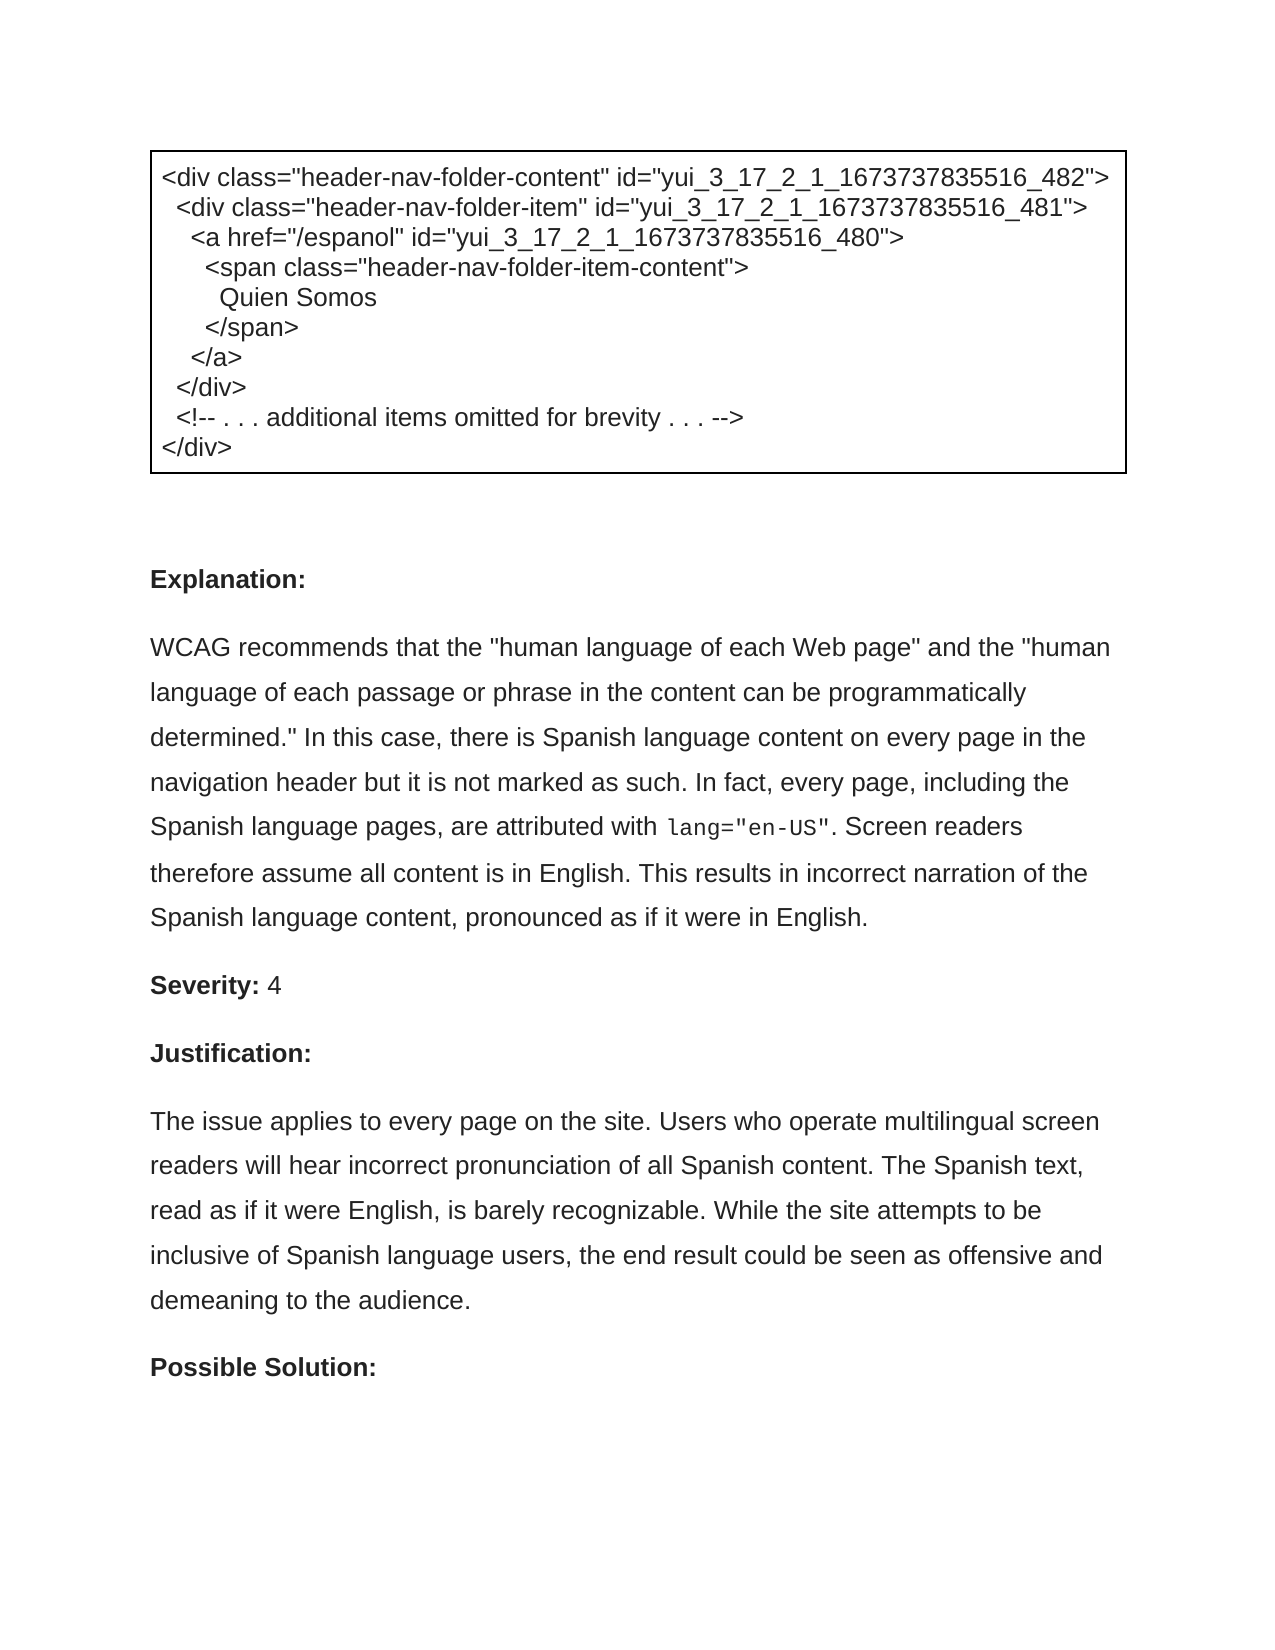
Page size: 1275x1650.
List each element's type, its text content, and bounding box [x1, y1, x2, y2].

table_header <div class="header-nav-folder-content" id="yui_3_17_2_1_1673737835516_482"> <div class="header-nav-folder-item" id="yui_3_17_2_1_1673737835516_481"> <a href="/espanol" id="yui_3_17_2_1_1673737835516_480"> <span class="header-nav-folder-item-content"> Quien Somos </span> </a> </div> <!-- . . . additional items omitted for brevity . . . --> </div> [152, 152, 1125, 472]
text Possible Solution: [150, 1352, 1125, 1382]
text Explanation: [150, 564, 1125, 594]
text Severity: 4 [150, 970, 1125, 1000]
text WCAG recommends that the "human language of each Web page" and the "human language of each passage or phrase in the content can be programmatically determined." In this case, there is Spanish language content on every page in the navigation header but it is not marked as such. In fact, every page, including the Spanish language pages, are attributed with lang="en-US". Screen readers therefore assume all content is in English. This results in incorrect narration of the Spanish language content, pronounced as if it were in English. [150, 632, 1125, 932]
text Justification: [150, 1038, 1125, 1068]
text The issue applies to every page on the site. Users who operate multilingual screen readers will hear incorrect pronunciation of all Spanish content. The Spanish text, read as if it were English, is barely recognizable. While the site attempts to be inclusive of Spanish language users, the end result could be seen as offensive and demeaning to the audience. [150, 1106, 1125, 1314]
